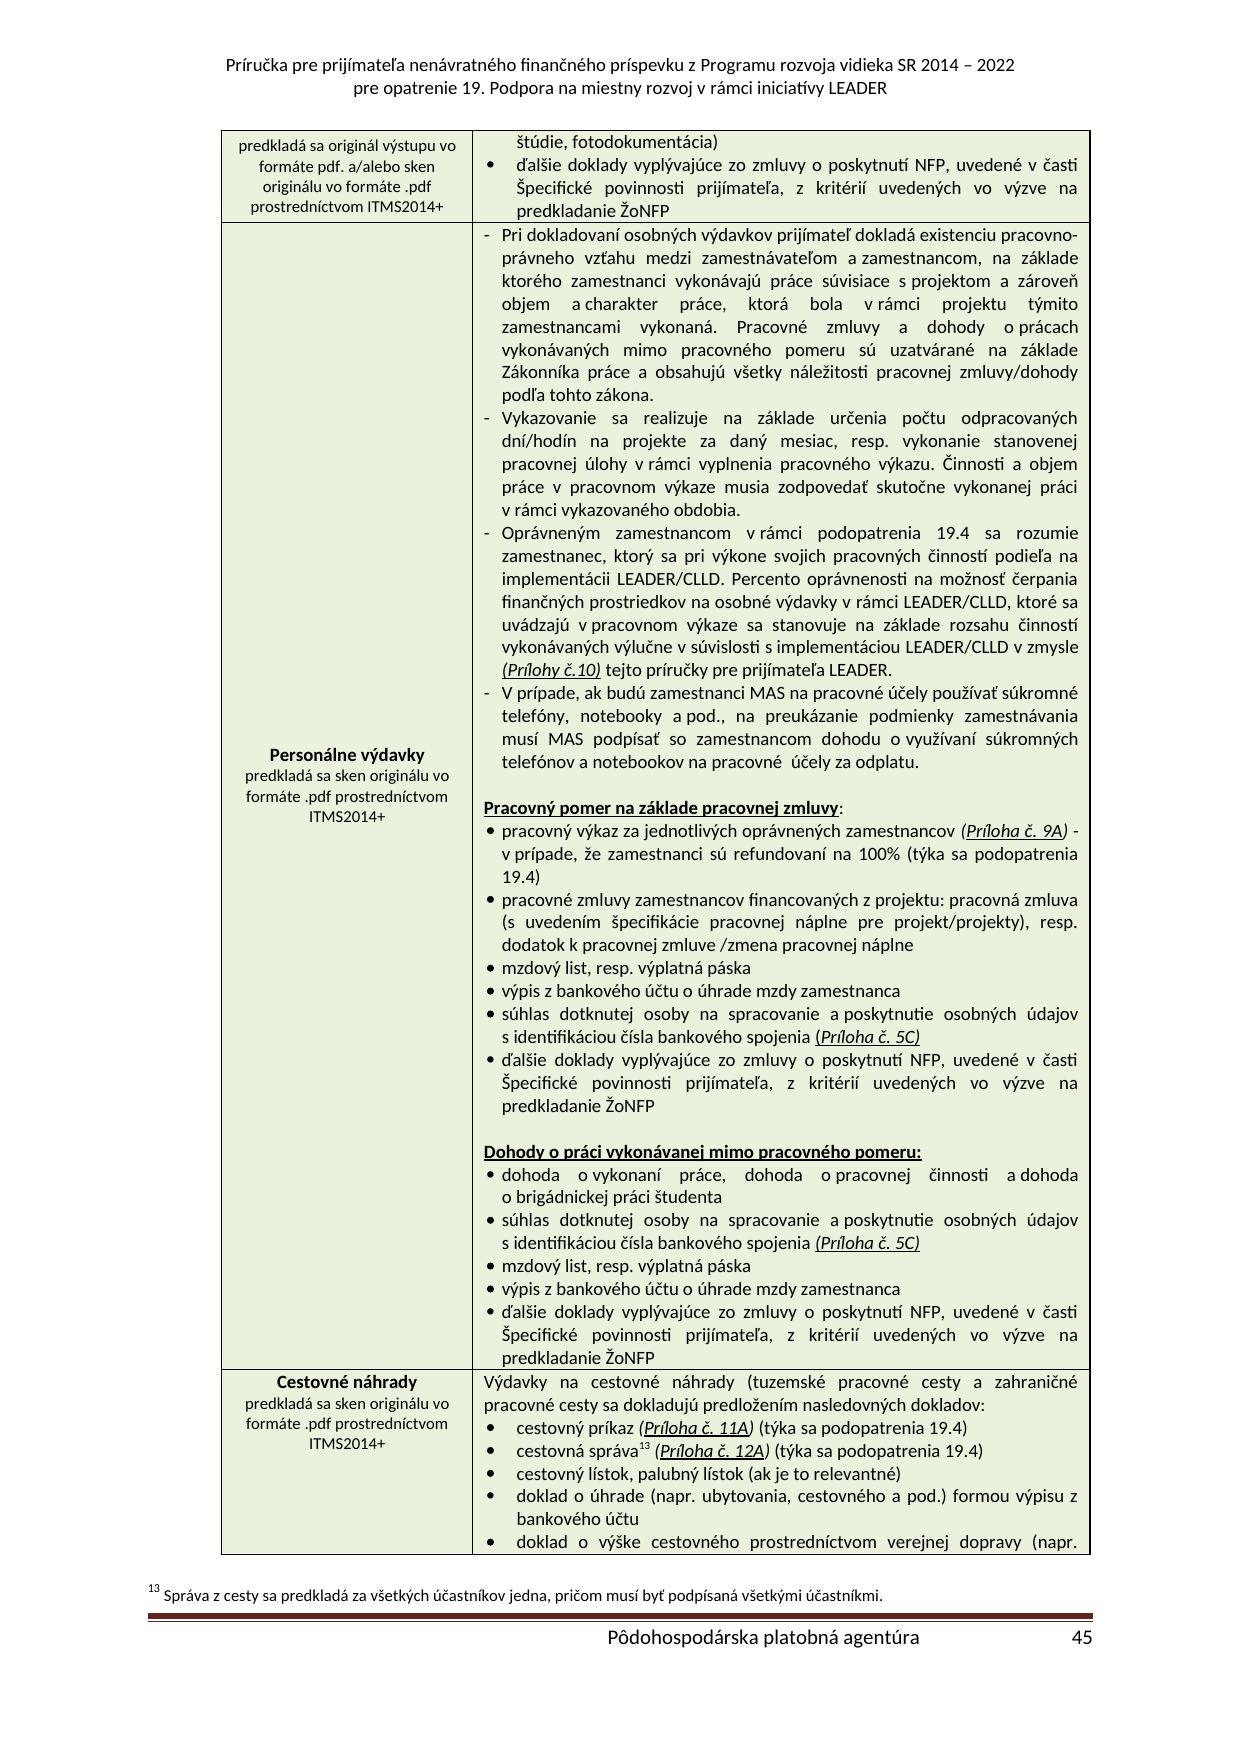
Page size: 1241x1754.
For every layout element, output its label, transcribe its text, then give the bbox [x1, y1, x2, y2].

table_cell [473, 1370, 1089, 1553]
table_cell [473, 131, 1089, 222]
table_cell Personálne výdavky predkladá sa sken originálu vo formáte .pdf prostredníctvom ITMS2014+ [222, 223, 472, 1369]
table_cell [222, 1370, 472, 1553]
table_cell Pri dokladovaní osobných výdavkov prijímateľ dokladá existenciu pracovno-právneho vzťahu medzi zamestnávateľom a zamestnancom, na základe ktorého zamestnanci vykonávajú práce súvisiace s projektom a zároveň objem a charakter práce, ktorá bola v rámci projektu týmito zamestnancami vykonaná. Pracovné zmluvy a dohody o prácach vykonávaných mimo pracovného pomeru sú uzatvárané na základe Zákonníka práce a obsahujú všetky náležitosti pracovnej zmluvy/dohody podľa tohto zákona. Vykazovanie sa realizuje na základe určenia počtu odpracovaných dní/hodín na projekte za daný mesiac, resp. vykonanie stanovenej pracovnej úlohy v rámci vyplnenia pracovného výkazu. Činnosti a objem práce v pracovnom výkaze musia zodpovedať skutočne vykonanej práci v rámci vykazovaného obdobia. Oprávneným zamestnancom v rámci podopatrenia 19.4 sa rozumie zamestnanec, ktorý sa pri výkone svojich pracovných činností podieľa na implementácii LEADER/CLLD. Percento oprávnenosti na možnosť čerpania finančných prostriedkov na osobné výdavky v rámci LEADER/CLLD, ktoré sa uvádzajú v pracovnom výkaze sa stanovuje na základe rozsahu činností vykonávaných výlučne v súvislosti s implementáciou LEADER/CLLD v zmysle (Prílohy č.10) tejto príručky pre prijímateľa LEADER. V prípade, ak budú zamestnanci MAS na pracovné účely používať súkromné telefóny, notebooky a pod., na preukázanie podmienky zamestnávania musí MAS podpísať so zamestnancom dohodu o využívaní súkromných telefónov a notebookov na pracovné účely za odplatu. Pracovný pomer na základe pracovnej zmluvy: pracovný výkaz za jednotlivých oprávnených zamestnancov (Príloha č. 9A) - v prípade, že zamestnanci sú refundovaní na 100% (týka sa podopatrenia 19.4) pracovné zmluvy zamestnancov financovaných z projektu: pracovná zmluva (s uvedením špecifikácie pracovnej náplne pre projekt/projekty), resp. dodatok k pracovnej zmluve /zmena pracovnej náplne mzdový list, resp. výplatná páska výpis z bankového účtu o úhrade mzdy zamestnanca súhlas dotknutej osoby na spracovanie a poskytnutie osobných údajov s identifikáciou čísla bankového spojenia (Príloha č. 5C) ďalšie doklady vyplývajúce zo zmluvy o poskytnutí NFP, uvedené v časti Špecifické povinnosti prijímateľa, z kritérií uvedených vo výzve na predkladanie ŽoNFP Dohody o práci vykonávanej mimo pracovného pomeru: dohoda o vykonaní práce, dohoda o pracovnej činnosti a dohoda o brigádnickej práci študenta súhlas dotknutej osoby na spracovanie a poskytnutie osobných údajov s identifikáciou čísla bankového spojenia (Príloha č. 5C) mzdový list, resp. výplatná páska výpis z bankového účtu o úhrade mzdy zamestnanca ďalšie doklady vyplývajúce zo zmluvy o poskytnutí NFP, uvedené v časti Špecifické povinnosti prijímateľa, z kritérií uvedených vo výzve na predkladanie ŽoNFP [473, 223, 1089, 1369]
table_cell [222, 131, 472, 222]
